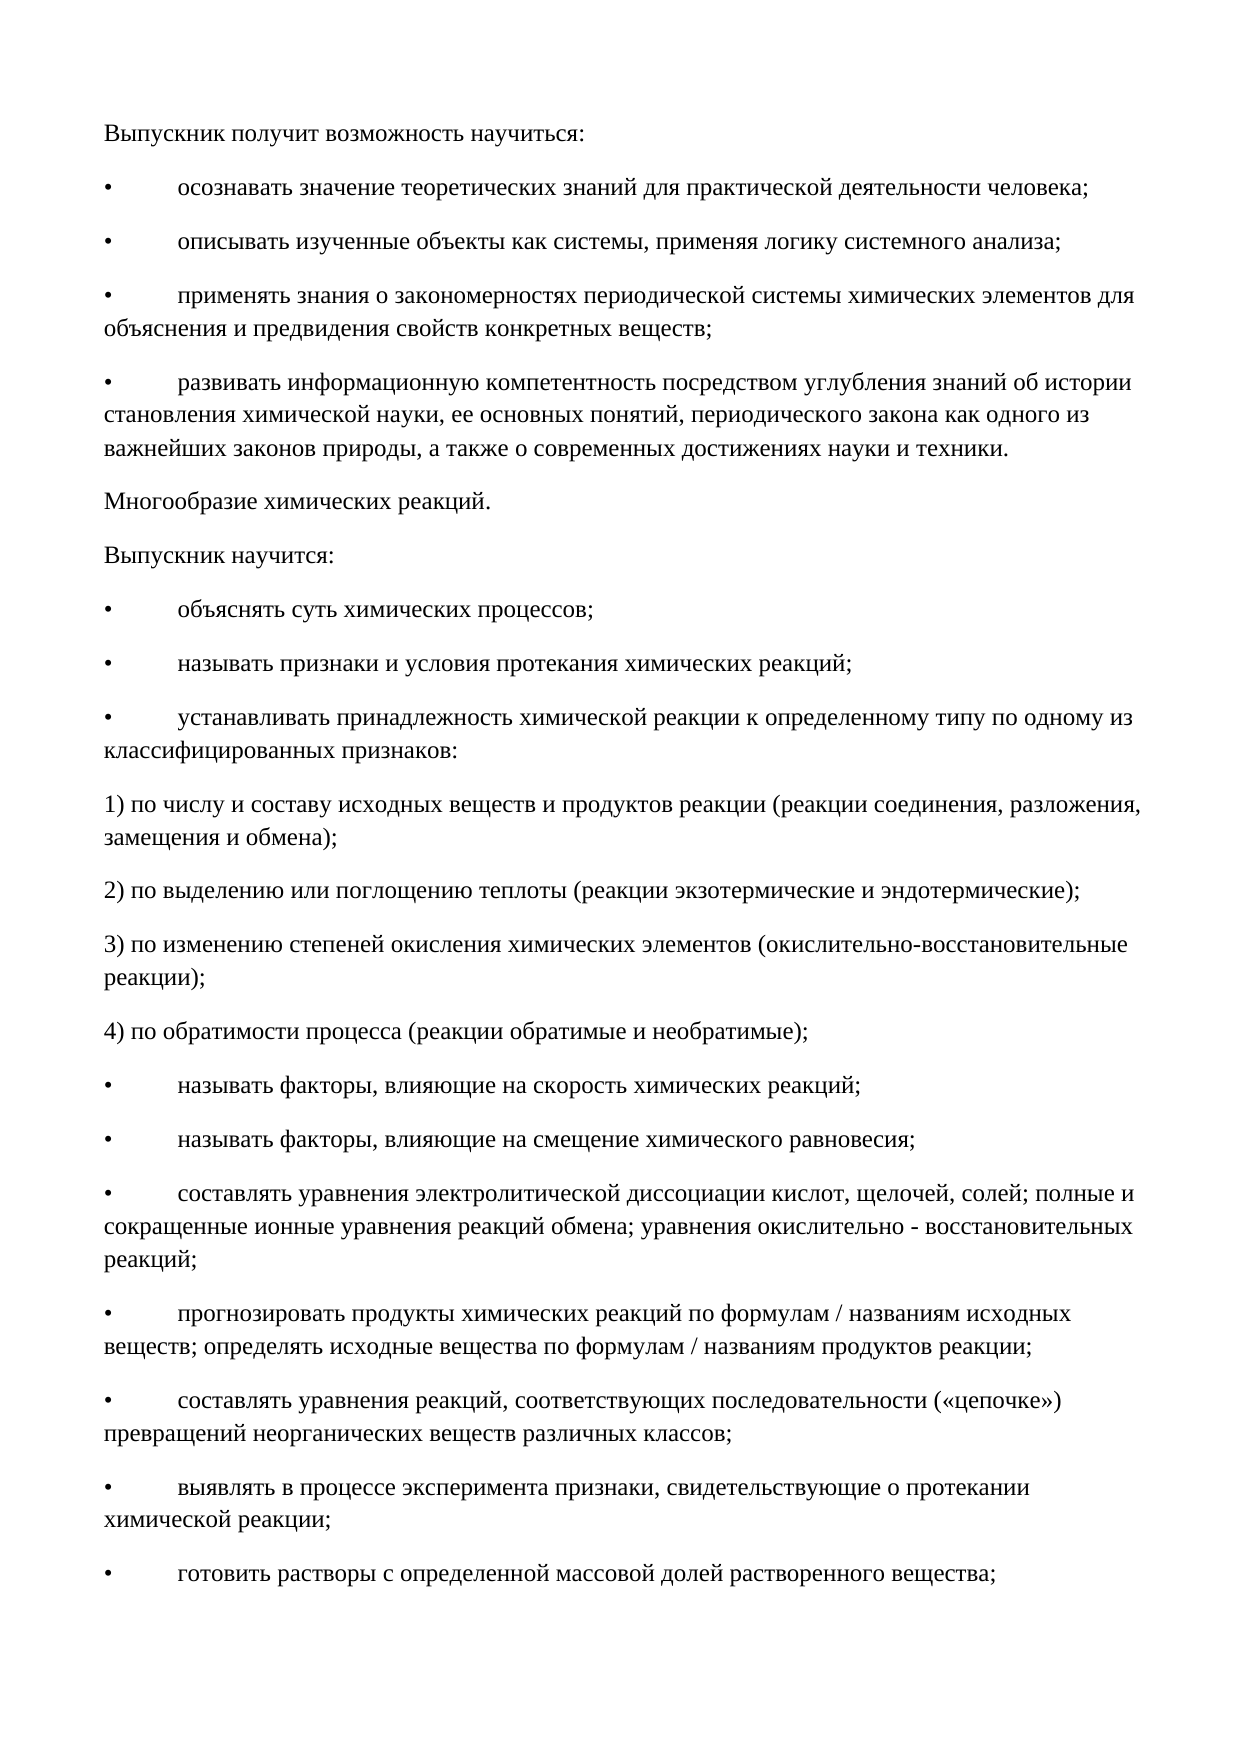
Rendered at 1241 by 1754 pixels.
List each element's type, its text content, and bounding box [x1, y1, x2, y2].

text 3) по изменению степеней окисления химических элементов (окислительно-восстановительные реакции); [103, 929, 1152, 991]
text Выпускник получит возможность научиться: [103, 118, 1152, 147]
text • называть признаки и условия протекания химических реакций; [103, 648, 1152, 677]
text • устанавливать принадлежность химической реакции к определенному типу по одному из классифицированных признаков: [103, 702, 1152, 764]
text Выпускник научится: [103, 540, 1152, 569]
text 1) по числу и составу исходных веществ и продуктов реакции (реакции соединения, разложения, замещения и обмена); [103, 789, 1152, 851]
text • называть факторы, влияющие на скорость химических реакций; [103, 1070, 1152, 1099]
text • осознавать значение теоретических знаний для практической деятельности человека; [103, 172, 1152, 201]
text • описывать изученные объекты как системы, применяя логику системного анализа; [103, 226, 1152, 254]
text • развивать информационную компетентность посредством углубления знаний об истории становления химической науки, ее основных понятий, периодического закона как одного из важнейших законов природы, а также о современных достижениях науки и техники. [103, 367, 1152, 461]
text • называть факторы, влияющие на смещение химического равновесия; [103, 1124, 1152, 1153]
text • составлять уравнения реакций, соответствующих последовательности («цепочке») превращений неорганических веществ различных классов; [103, 1385, 1152, 1446]
text Многообразие химических реакций. [103, 486, 1152, 515]
text • выявлять в процессе эксперимента признаки, свидетельствующие о протекании химической реакции; [103, 1472, 1152, 1533]
text • применять знания о закономерностях периодической системы химических элементов для объяснения и предвидения свойств конкретных веществ; [103, 280, 1152, 341]
text • готовить растворы с определенной массовой долей растворенного вещества; [103, 1558, 1152, 1587]
text • прогнозировать продукты химических реакций по формулам / названиям исходных веществ; определять исходные вещества по формулам / названиям продуктов реакции; [103, 1298, 1152, 1359]
text 2) по выделению или поглощению теплоты (реакции экзотермические и эндотермические); [103, 876, 1152, 904]
text • составлять уравнения электролитической диссоциации кислот, щелочей, солей; полные и сокращенные ионные уравнения реакций обмена; уравнения окислительно - восстановительных реакций; [103, 1178, 1152, 1273]
text • объяснять суть химических процессов; [103, 594, 1152, 623]
text 4) по обратимости процесса (реакции обратимые и необратимые); [103, 1016, 1152, 1045]
